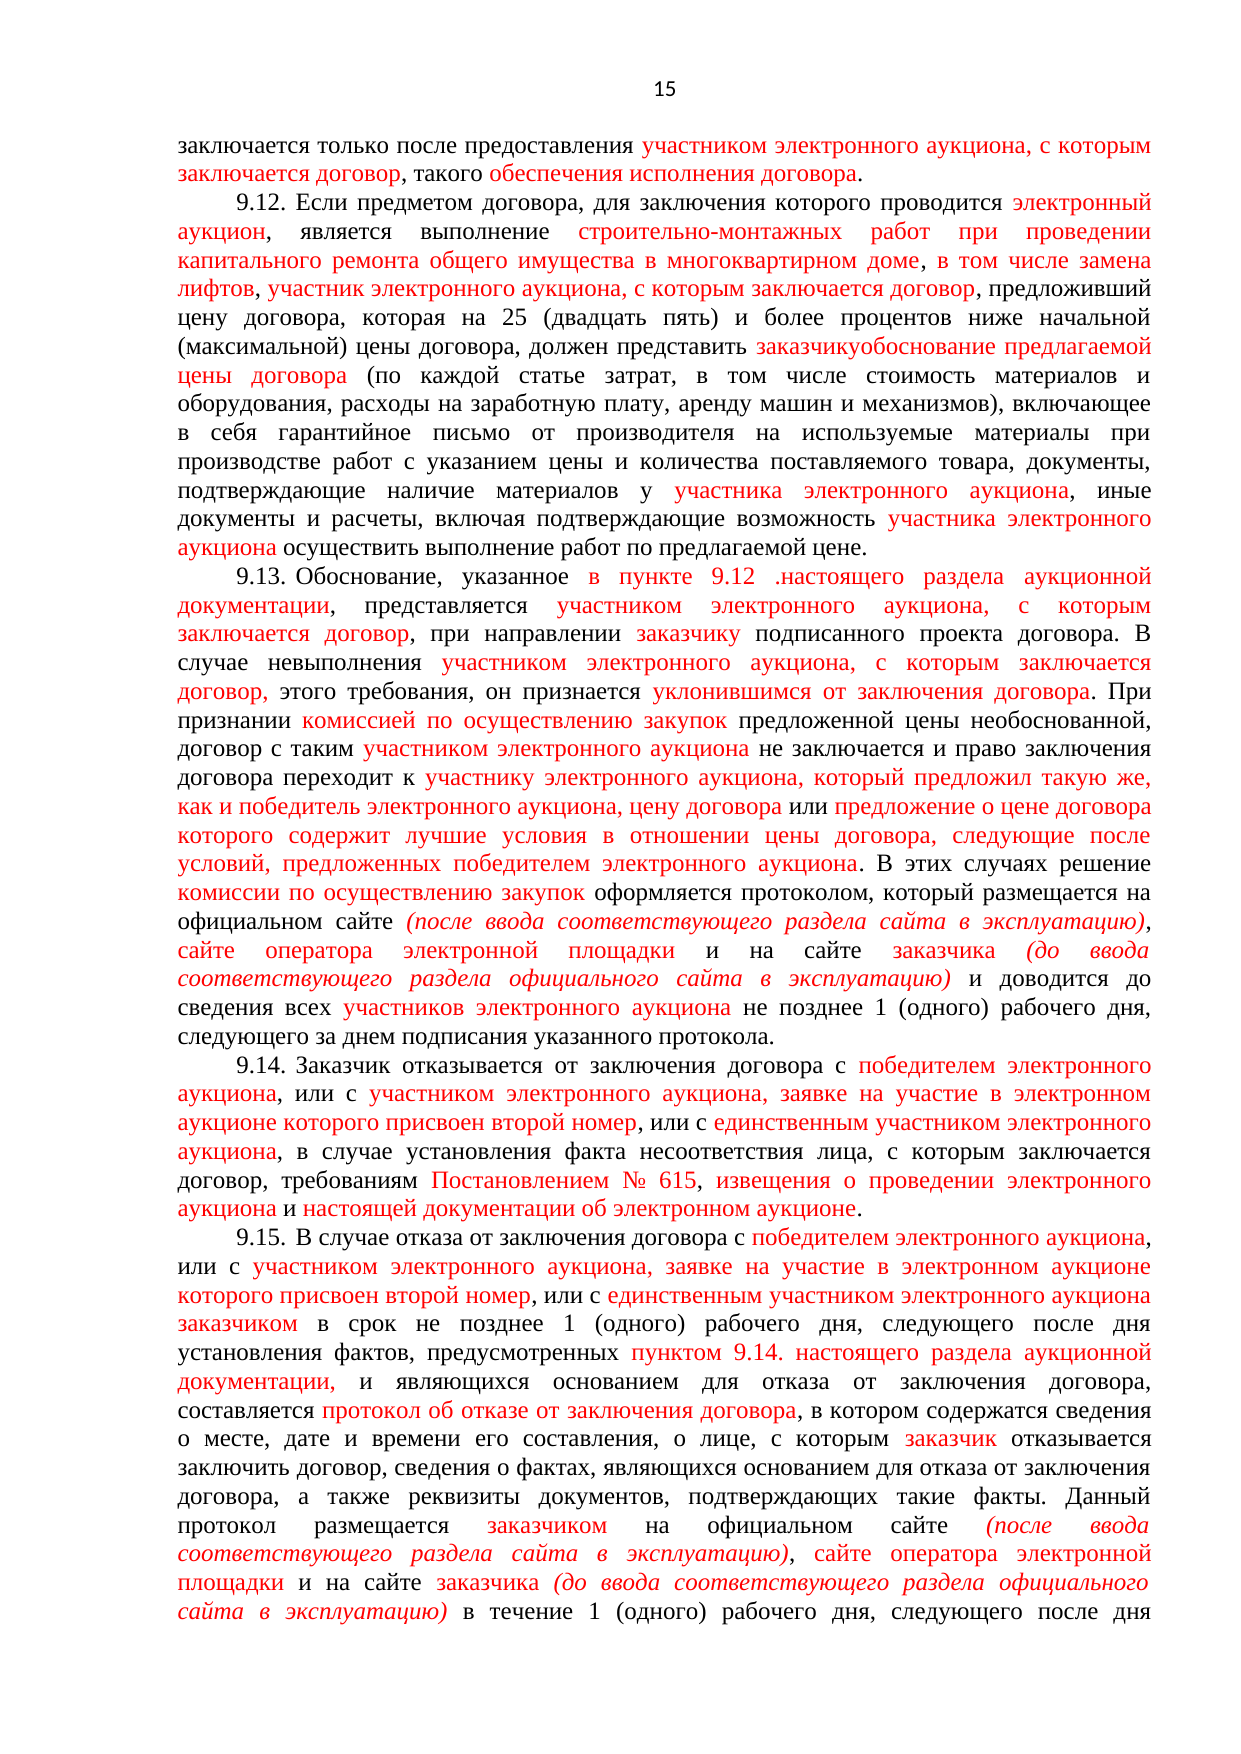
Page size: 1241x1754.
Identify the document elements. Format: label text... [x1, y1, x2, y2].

list Если предметом договора, для заключения которого проводится электронный аукцион, является выполнение строительно-монтажных работ при проведении капитального ремонта общего имущества в многоквартирном доме, в том числе замена лифтов, участник электронного аукциона, с которым заключается договор, предложивший цену договора, которая на 25 (двадцать пять) и более процентов ниже начальной (максимальной) цены договора, должен представить заказчикуобоснование предлагаемой цены договора (по каждой статье затрат, в том числе стоимость материалов и оборудования, расходы на заработную плату, аренду машин и механизмов), включающее в себя гарантийное письмо от производителя на используемые материалы при производстве работ с указанием цены и количества поставляемого товара, документы, подтверждающие наличие материалов у участника электронного аукциона, иные документы и расчеты, включая подтверждающие возможность участника электронного аукциона осуществить выполнение работ по предлагаемой цене. [177, 187, 1152, 561]
list Обоснование, указанное в пункте 9.12 .настоящего раздела аукционной документации, представляется участником электронного аукциона, с которым заключается договор, при направлении заказчику подписанного проекта договора. В случае невыполнения участником электронного аукциона, с которым заключается договор, этого требования, он признается уклонившимся от заключения договора. При признании комиссией по осуществлению закупок предложенной цены необоснованной, договор с таким участником электронного аукциона не заключается и право заключения договора переходит к участнику электронного аукциона, который предложил такую же, как и победитель электронного аукциона, цену договора или предложение о цене договора которого содержит лучшие условия в отношении цены договора, следующие после условий, предложенных победителем электронного аукциона. В этих случаях решение комиссии по осуществлению закупок оформляется протоколом, который размещается на официальном сайте (после ввода соответствующего раздела сайта в эксплуатацию), сайте оператора электронной площадки и на сайте заказчика (до ввода соответствующего раздела официального сайта в эксплуатацию) и доводится до сведения всех участников электронного аукциона не позднее 1 (одного) рабочего дня, следующего за днем подписания указанного протокола. [177, 561, 1152, 1050]
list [177, 130, 1152, 187]
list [177, 1222, 1152, 1625]
list Заказчик отказывается от заключения договора с победителем электронного аукциона, или с участником электронного аукциона, заявке на участие в электронном аукционе которого присвоен второй номер, или с единственным участником электронного аукциона, в случае установления факта несоответствия лица, с которым заключается договор, требованиям Постановлением № 615, извещения о проведении электронного аукциона и настоящей документации об электронном аукционе. [177, 1050, 1152, 1222]
